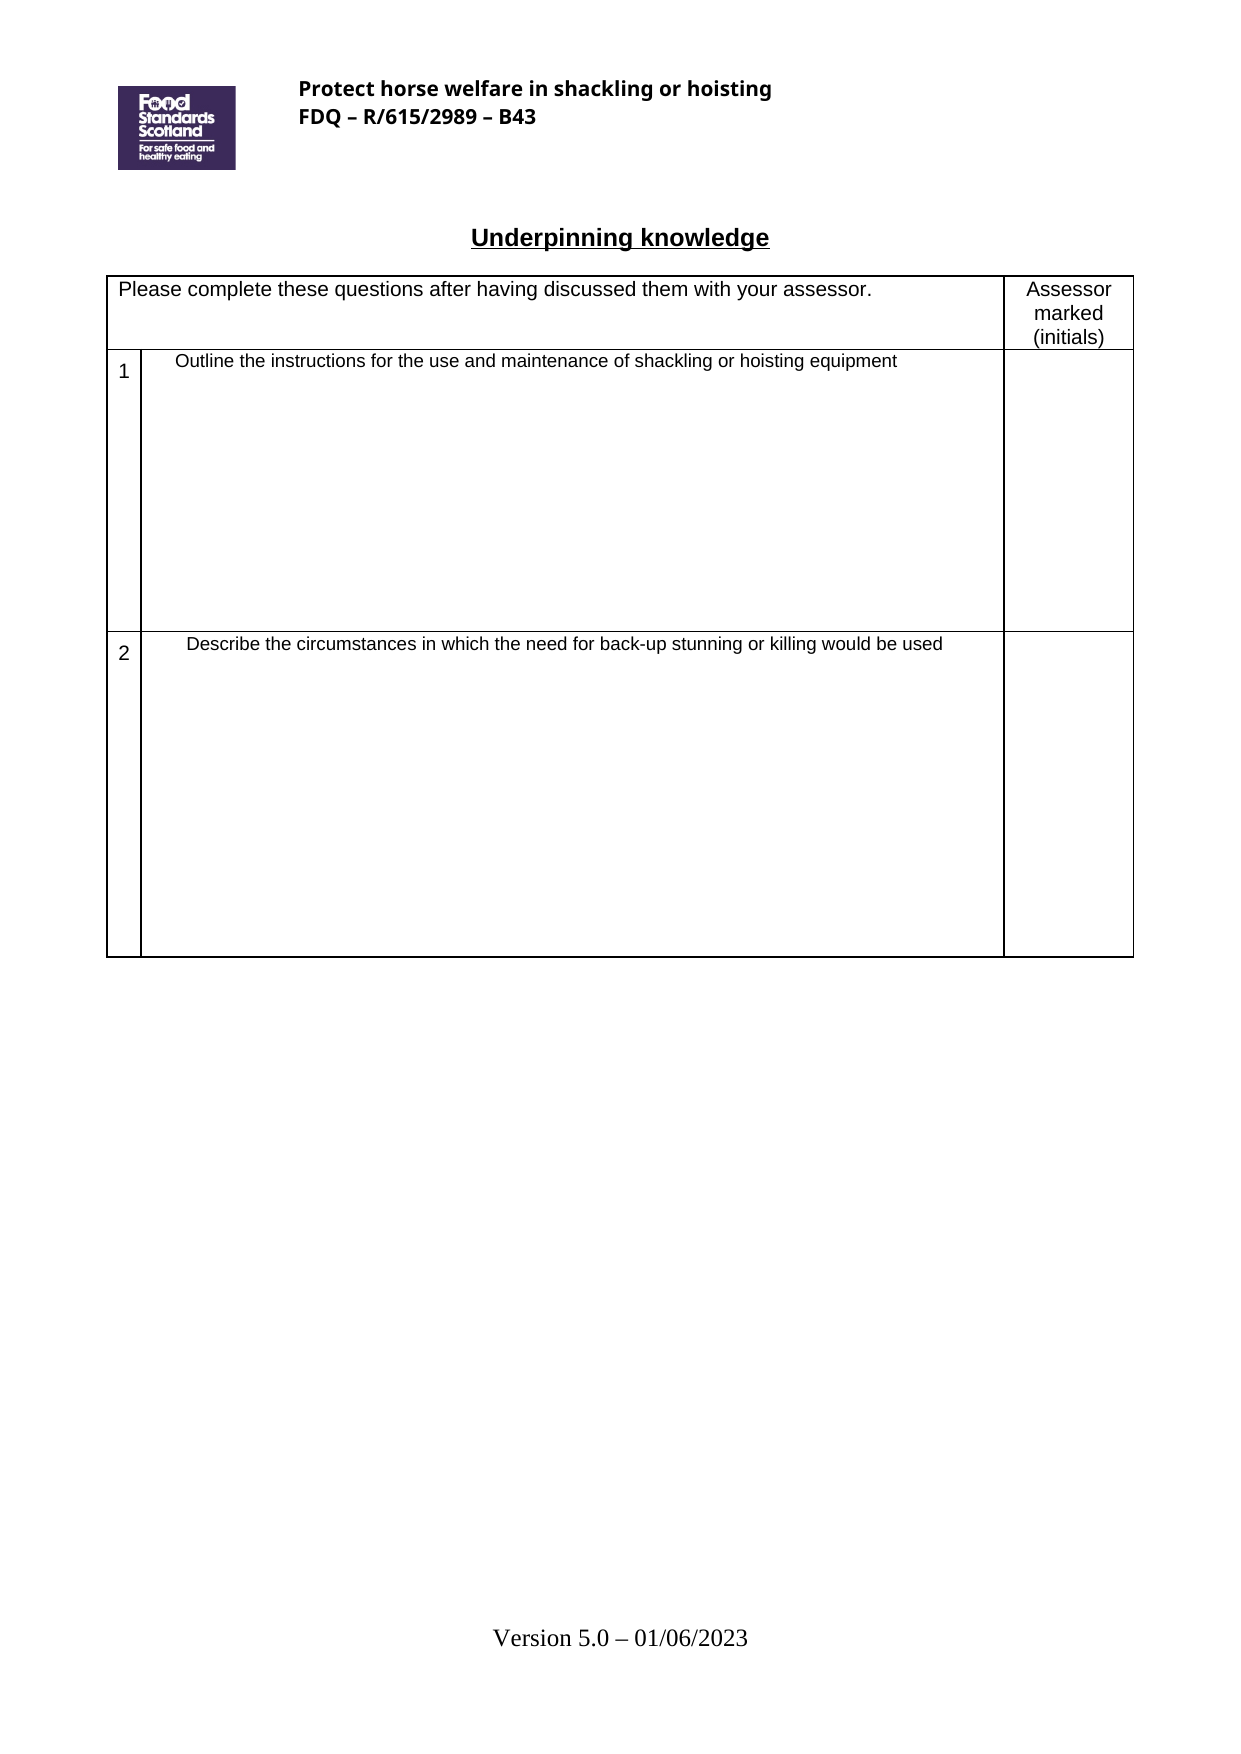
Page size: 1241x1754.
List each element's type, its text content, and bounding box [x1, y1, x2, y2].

text Underpinning knowledge [118, 223, 1122, 251]
table_header Assessor marked (initials) [1005, 277, 1133, 349]
table_cell [142, 632, 1003, 956]
table_cell [1005, 632, 1133, 956]
table_header Please complete these questions after having discussed them with your assessor. [108, 277, 1003, 349]
table_cell 1 [108, 350, 140, 631]
table_cell 2 [108, 632, 140, 956]
table_cell [1005, 350, 1133, 631]
picture [118, 86, 236, 170]
table_cell [142, 350, 1003, 631]
